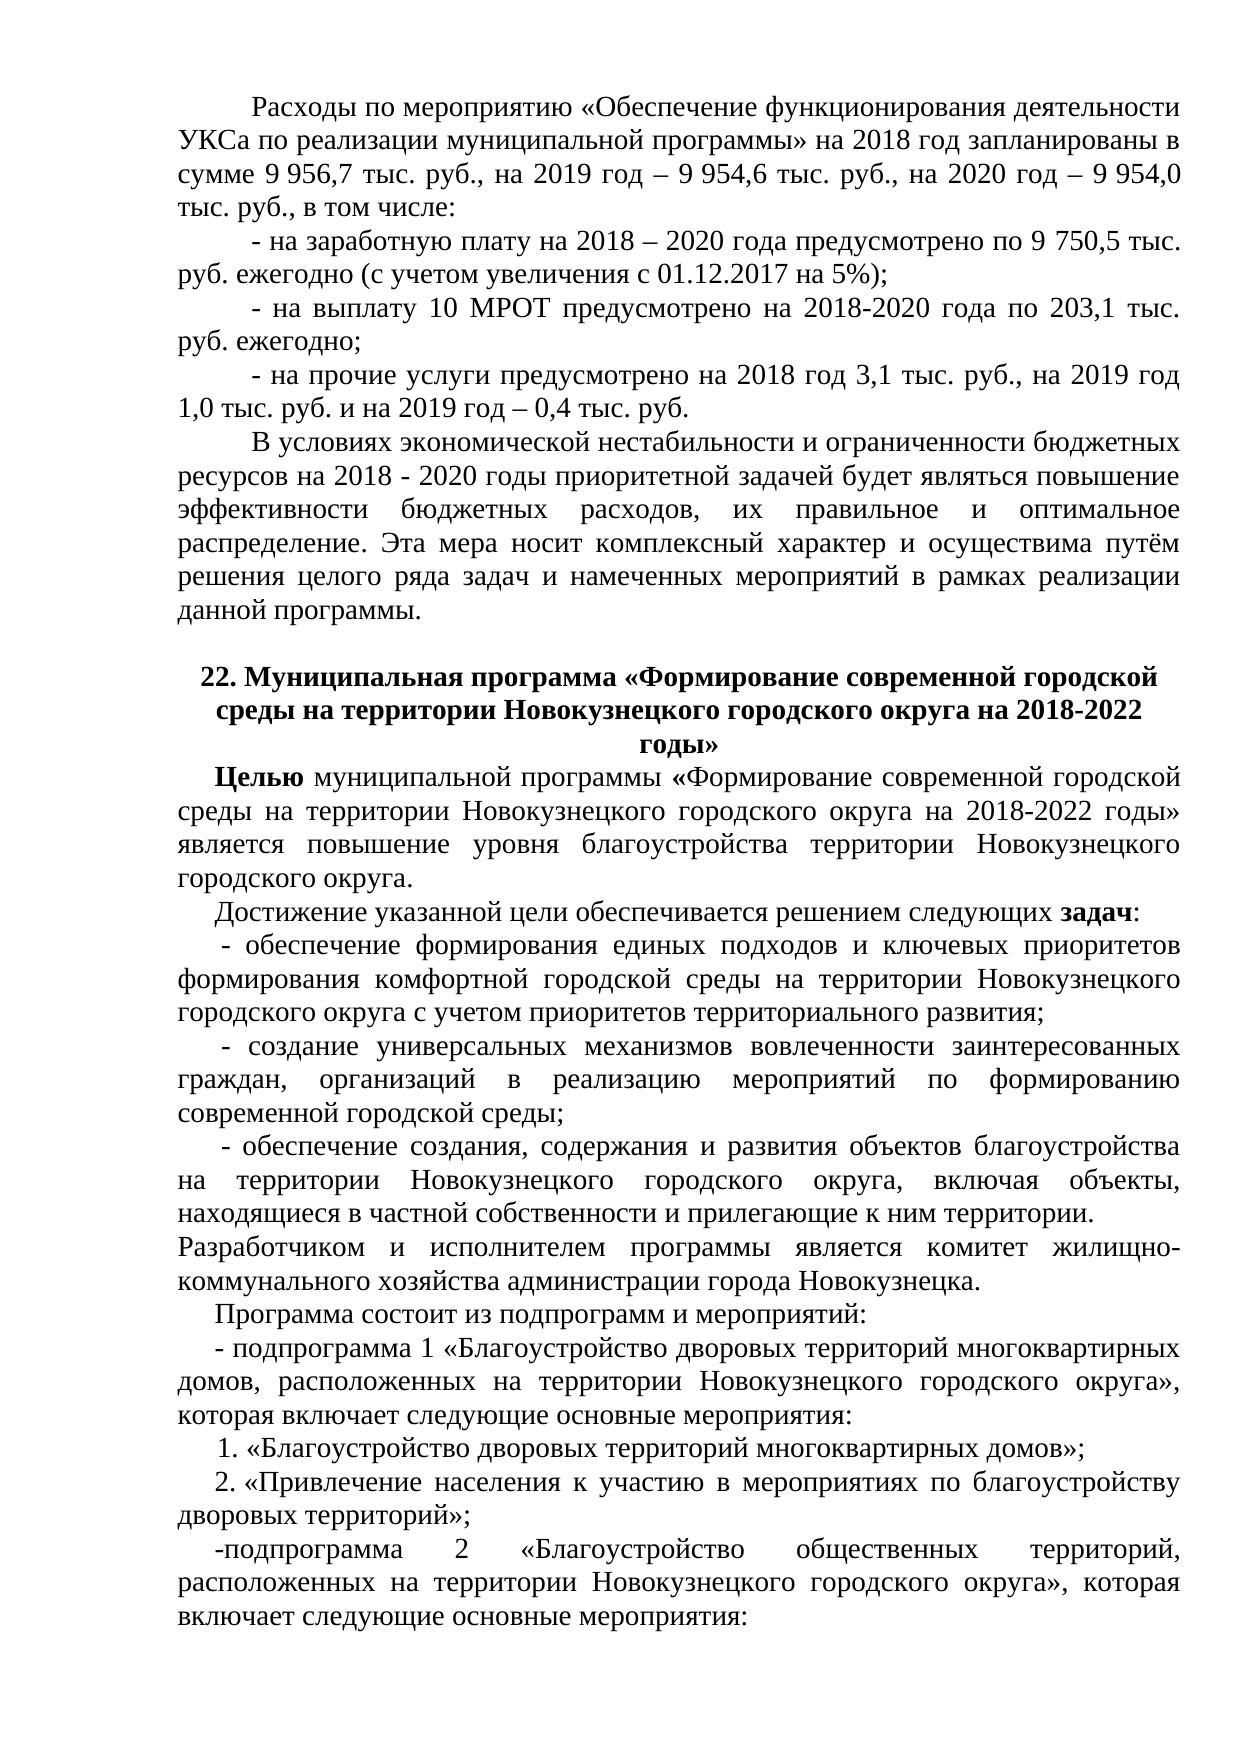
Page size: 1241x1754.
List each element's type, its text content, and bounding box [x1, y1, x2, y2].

text В условиях экономической нестабильности и ограниченности бюджетных ресурсов на 2018 - 2020 годы приоритетной задачей будет являться повышение эффективности бюджетных расходов, их правильное и оптимальное распределение. Эта мера носит комплексный характер и осуществима путём решения целого ряда задач и намеченных мероприятий в рамках реализации данной программы. [177, 424, 1181, 625]
text Программа состоит из подпрограмм и мероприятий: [177, 1296, 1181, 1330]
text - создание универсальных механизмов вовлеченности заинтересованных граждан, организаций в реализацию мероприятий по формированию современной городской среды; [177, 1028, 1181, 1128]
text 2. «Привлечение населения к участию в мероприятиях по благоустройству дворовых территорий»; [177, 1464, 1181, 1531]
text 1. «Благоустройство дворовых территорий многоквартирных домов»; [177, 1430, 1181, 1464]
text Целью муниципальной программы «Формирование современной городской среды на территории Новокузнецкого городского округа на 2018-2022 годы» является повышение уровня благоустройства территории Новокузнецкого городского округа. [177, 759, 1181, 894]
text - на прочие услуги предусмотрено на 2018 год 3,1 тыс. руб., на 2019 год 1,0 тыс. руб. и на 2019 год – 0,4 тыс. руб. [177, 357, 1181, 424]
text - обеспечение создания, содержания и развития объектов благоустройства на территории Новокузнецкого городского округа, включая объекты, находящиеся в частной собственности и прилегающие к ним территории. [177, 1128, 1181, 1229]
text - подпрограмма 1 «Благоустройство дворовых территорий многоквартирных домов, расположенных на территории Новокузнецкого городского округа», которая включает следующие основные мероприятия: [177, 1330, 1181, 1430]
text 22. Муниципальная программа «Формирование современной городской среды на территории Новокузнецкого городского округа на 2018-2022 годы» [177, 659, 1181, 759]
text Расходы по мероприятию «Обеспечение функционирования деятельности УКСа по реализации муниципальной программы» на 2018 год запланированы в сумме 9 956,7 тыс. руб., на 2019 год – 9 954,6 тыс. руб., на 2020 год – 9 954,0 тыс. руб., в том числе: [177, 89, 1181, 223]
text - на заработную плату на 2018 – 2020 года предусмотрено по 9 750,5 тыс. руб. ежегодно (с учетом увеличения с 01.12.2017 на 5%); [177, 223, 1181, 290]
text - на выплату 10 МРОТ предусмотрено на 2018-2020 года по 203,1 тыс. руб. ежегодно; [177, 290, 1181, 357]
text Достижение указанной цели обеспечивается решением следующих задач: [177, 894, 1181, 927]
text - обеспечение формирования единых подходов и ключевых приоритетов формирования комфортной городской среды на территории Новокузнецкого городского округа с учетом приоритетов территориального развития; [177, 927, 1181, 1028]
text -подпрограмма 2 «Благоустройство общественных территорий, расположенных на территории Новокузнецкого городского округа», которая включает следующие основные мероприятия: [177, 1531, 1181, 1632]
text Разработчиком и исполнителем программы является комитет жилищно-коммунального хозяйства администрации города Новокузнецка. [177, 1229, 1181, 1296]
